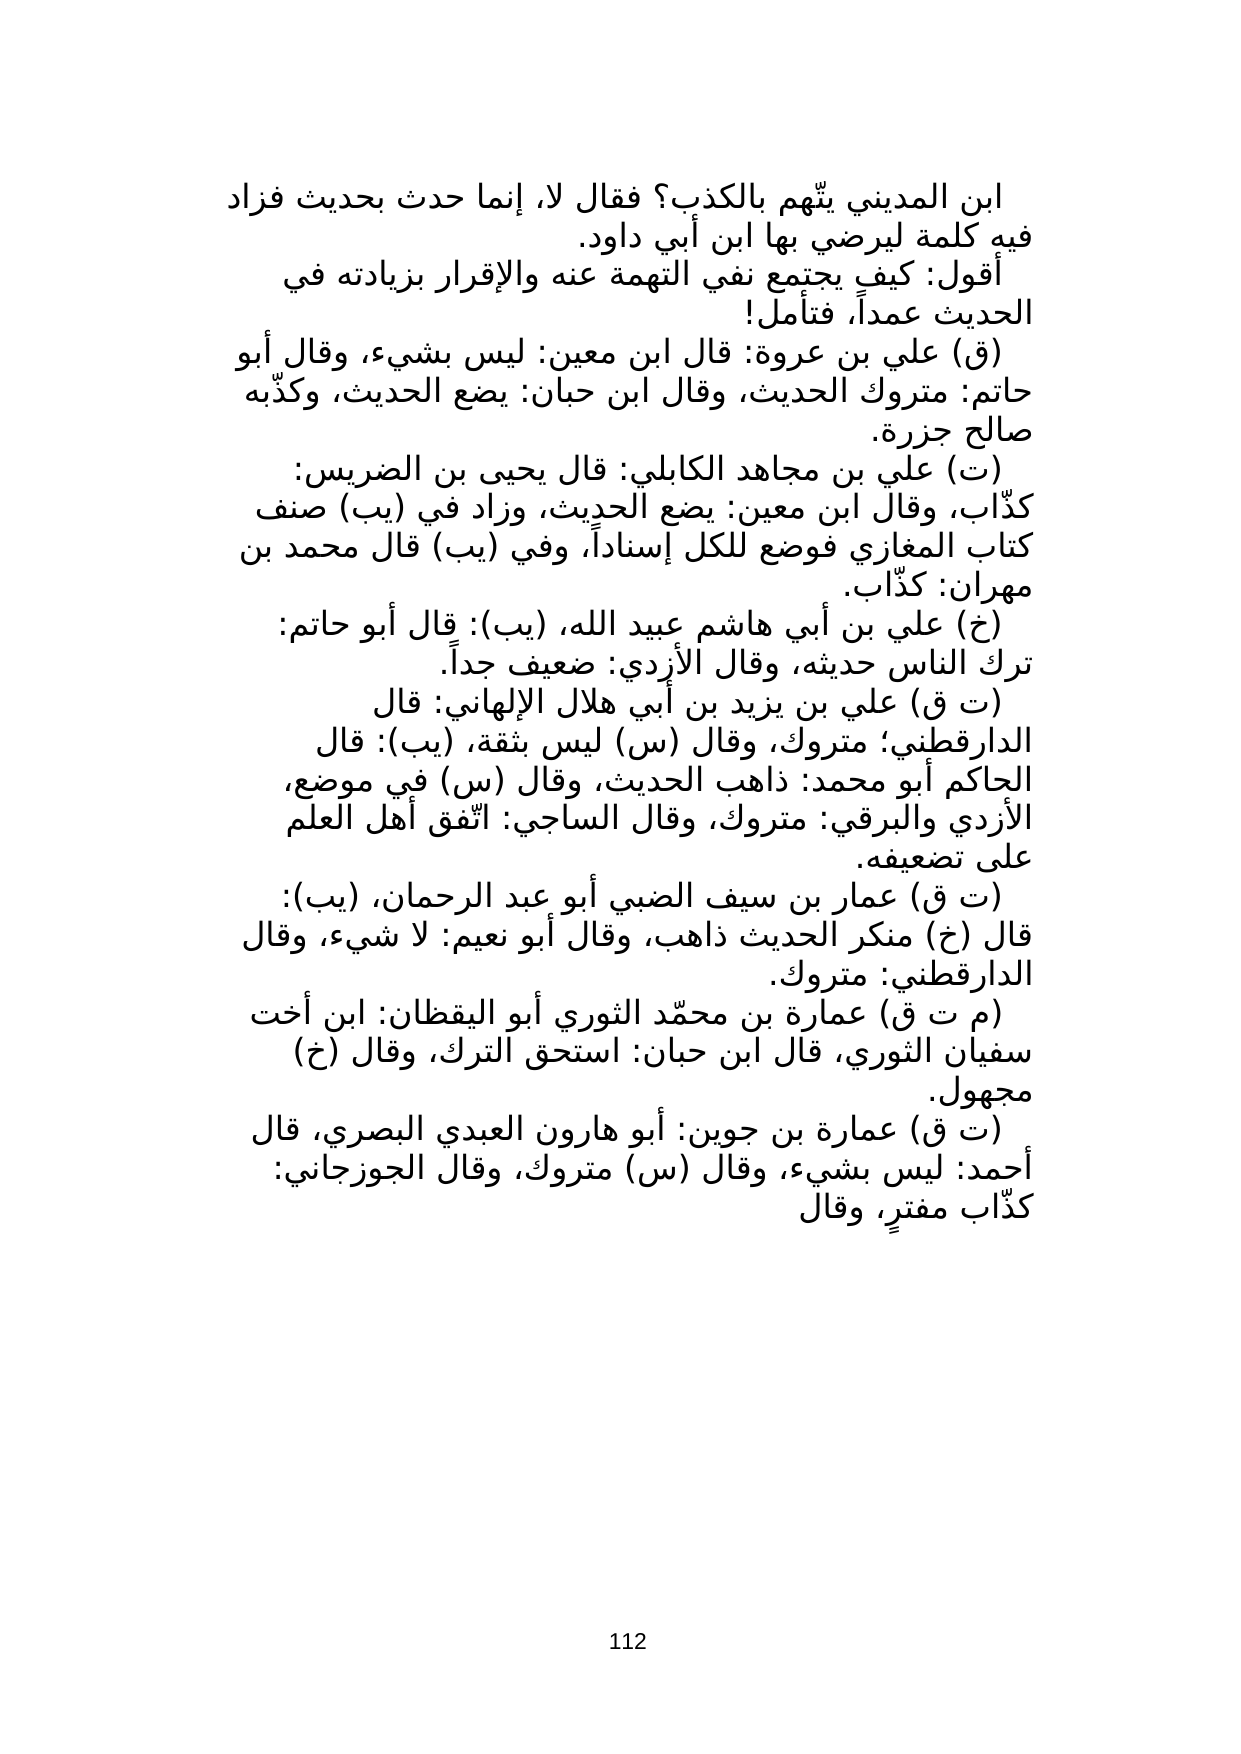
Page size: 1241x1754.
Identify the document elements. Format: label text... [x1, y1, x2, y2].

text ابن المديني يتّهم بالكذب؟ فقال لا، إنما حدث بحديث فزاد فيه كلمة ليرضي بها ابن أبي داود. [222, 177, 1033, 255]
text (ت ق) عمارة بن جوين: أبو هارون العبدي البصري، قال أحمد: ليس بشيء، وقال (س) متروك، وقال الجوزجاني: كذّاب مفترٍ، وقال [222, 1110, 1033, 1226]
text (ت ق) علي بن يزيد بن أبي هلال الإلهاني: قال الدارقطني؛ متروك، وقال (س) ليس بثقة، (يب): قال الحاكم أبو محمد: ذاهب الحديث، وقال (س) في موضع، الأزدي والبرقي: متروك، وقال الساجي: اتّفق أهل العلم على تضعيفه. [222, 682, 1033, 877]
text (ق) علي بن عروة: قال ابن معين: ليس بشيء، وقال أبو حاتم: متروك الحديث، وقال ابن حبان: يضع الحديث، وكذّبه صالح جزرة. [222, 333, 1033, 449]
text (ت ق) عمار بن سيف الضبي أبو عبد الرحمان، (يب): قال (خ) منكر الحديث ذاهب، وقال أبو نعيم: لا شيء، وقال الدارقطني: متروك. [222, 877, 1033, 993]
text (خ) علي بن أبي هاشم عبيد الله، (يب): قال أبو حاتم: ترك الناس حديثه، وقال الأزدي: ضعيف جداً. [222, 604, 1033, 682]
text (م ت ق) عمارة بن محمّد الثوري أبو اليقظان: ابن أخت سفيان الثوري، قال ابن حبان: استحق الترك، وقال (خ) مجهول. [222, 993, 1033, 1110]
text (ت) علي بن مجاهد الكابلي: قال يحيى بن الضريس: كذّاب، وقال ابن معين: يضع الحديث، وزاد في (يب) صنف كتاب المغازي فوضع للكل إسناداً، وفي (يب) قال محمد بن مهران: كذّاب. [222, 449, 1033, 604]
text أقول: كيف يجتمع نفي التهمة عنه والإقرار بزيادته في الحديث عمداً، فتأمل! [222, 255, 1033, 333]
